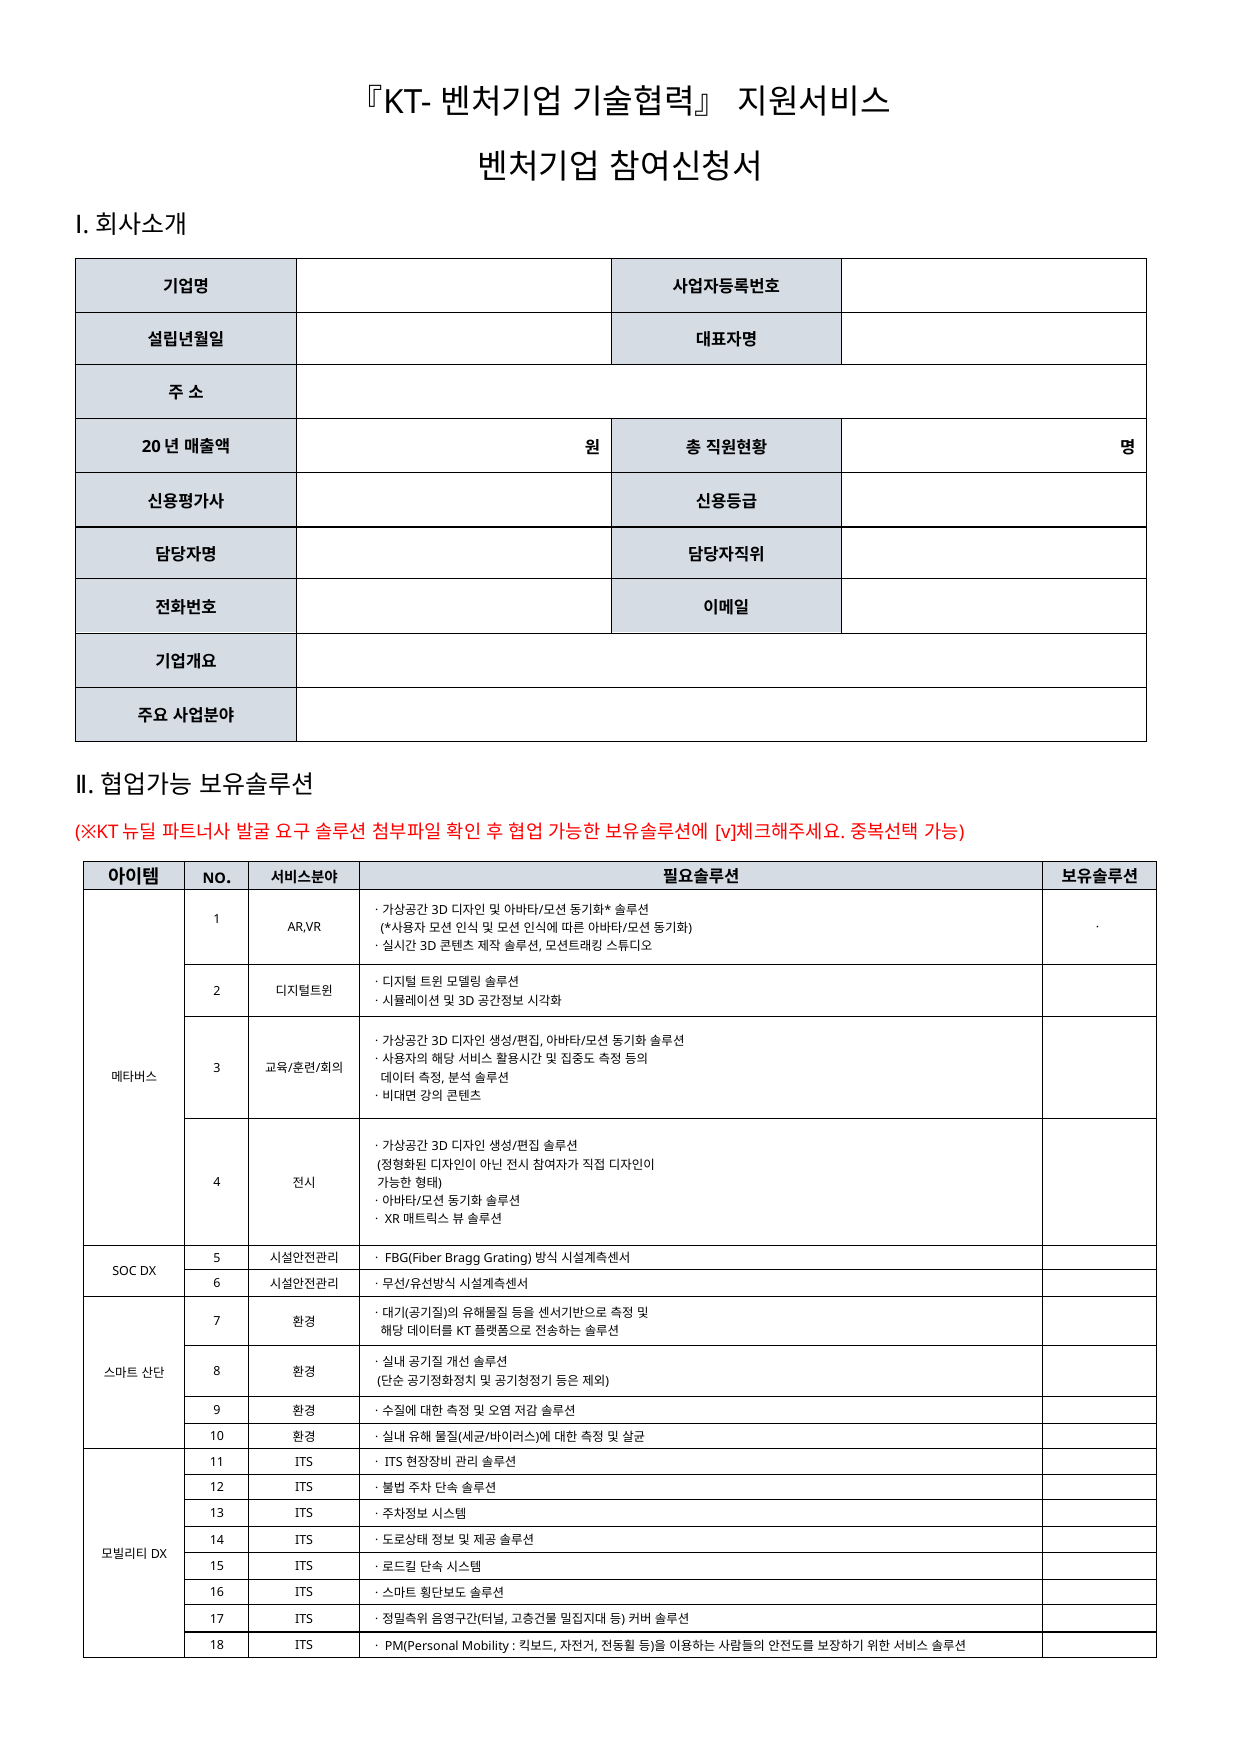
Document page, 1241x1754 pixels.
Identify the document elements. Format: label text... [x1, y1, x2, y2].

table_cell ITS [249, 1500, 359, 1526]
table_cell 17 [185, 1605, 248, 1631]
table_cell 15 [185, 1553, 248, 1579]
table_cell [1043, 1605, 1156, 1631]
table_cell 11 [185, 1449, 248, 1473]
table_cell 시설안전관리 [249, 1246, 359, 1268]
table_cell 전화번호 [76, 579, 296, 632]
table_cell 명 [842, 419, 1146, 472]
table_cell 5 [185, 1246, 248, 1268]
table_cell 12 [185, 1475, 248, 1499]
table_cell ㆍ대기(공기질)의 유해물질 등을 센서기반으로 측정 및 해당 데이터를 KT 플랫폼으로 전송하는 솔루션 [360, 1297, 1042, 1345]
table_cell 환경 [249, 1397, 359, 1423]
table_cell [1043, 1270, 1156, 1296]
table_cell 대표자명 [612, 313, 841, 364]
table_header 서비스분야 [249, 862, 359, 889]
table_cell 9 [185, 1397, 248, 1423]
table_cell [1043, 1424, 1156, 1448]
text (※KT뉴딜 파트너사 발굴 요구 솔루션 첨부파일 확인 후 협업 가능한 보유솔루션에 [v]체크해주세요. 중복선택 가능) [75, 817, 1165, 844]
table_header 사업자등록번호 [612, 259, 841, 312]
table_cell [1043, 1500, 1156, 1526]
table_cell ㆍ무선/유선방식 시설계측센서 [360, 1270, 1042, 1296]
table_cell 디지털트윈 [249, 965, 359, 1016]
table_cell 담당자직위 [612, 528, 841, 578]
table_cell [1043, 1297, 1156, 1345]
table_cell 교육/훈련/회의 [249, 1017, 359, 1118]
table_cell ㆍ주차정보 시스템 [360, 1500, 1042, 1526]
table_cell 신용등급 [612, 473, 841, 526]
table_cell [1043, 1246, 1156, 1268]
table_cell 2 [185, 965, 248, 1016]
table_cell 13 [185, 1500, 248, 1526]
table_cell [1043, 1017, 1156, 1118]
table_cell ㆍ가상공간 3D 디자인 생성/편집, 아바타/모션 동기화 솔루션 ㆍ사용자의 해당 서비스 활용시간 및 집중도 측정 등의 데이터 측정, 분석 솔루션 ㆍ비대면 강의 콘텐츠 [360, 1017, 1042, 1118]
table_cell [842, 579, 1146, 632]
table_cell 스마트 산단 [84, 1297, 184, 1448]
table_cell SOC DX [84, 1246, 184, 1296]
table_cell [297, 579, 611, 632]
table_cell ITS [249, 1633, 359, 1657]
table_cell 주 소 [76, 365, 296, 418]
table_cell [1043, 1346, 1156, 1396]
table_cell 시설안전관리 [249, 1270, 359, 1296]
table_cell [842, 473, 1146, 526]
table_header NO. [185, 862, 248, 889]
table_cell [297, 473, 611, 526]
table_cell ㆍ스마트 횡단보도 솔루션 [360, 1580, 1042, 1604]
table_cell [1043, 965, 1156, 1016]
table_header 보유솔루션 [1043, 862, 1156, 889]
table_cell ㆍPM(Personal Mobility : 킥보드, 자전거, 전동휠 등)을 이용하는 사람들의 안전도를 보장하기 위한 서비스 솔루션 [360, 1633, 1042, 1657]
table_cell [1043, 1633, 1156, 1657]
table_cell [1043, 890, 1156, 964]
table_cell ㆍ도로상태 정보 및 제공 솔루션 [360, 1527, 1042, 1552]
table_cell 메타버스 [84, 890, 184, 1245]
table_cell 설립년월일 [76, 313, 296, 364]
table_cell 기업개요 [76, 634, 296, 687]
table_cell ITS [249, 1580, 359, 1604]
table_cell ㆍ디지털 트윈 모델링 솔루션 ㆍ시뮬레이션 및 3D 공간정보 시각화 [360, 965, 1042, 1016]
table_cell [297, 528, 611, 578]
table_cell ITS [249, 1605, 359, 1631]
table_cell ㆍ수질에 대한 측정 및 오염 저감 솔루션 [360, 1397, 1042, 1423]
table_cell 담당자명 [76, 528, 296, 578]
table_cell 환경 [249, 1424, 359, 1448]
table_cell 모빌리티 DX [84, 1449, 184, 1657]
table_cell ㆍ로드킬 단속 시스템 [360, 1553, 1042, 1579]
table_header 필요솔루션 [360, 862, 1042, 889]
table_cell [1043, 1527, 1156, 1552]
table_header [842, 259, 1146, 312]
table_cell ㆍ가상공간 3D 디자인 생성/편집 솔루션 (정형화된 디자인이 아닌 전시 참여자가 직접 디자인이 가능한 형태) ㆍ아바타/모션 동기화 솔루션 ㆍXR 매트릭스 뷰 솔루션 [360, 1119, 1042, 1245]
table_cell 14 [185, 1527, 248, 1552]
table_cell ITS [249, 1553, 359, 1579]
table_cell 원 [297, 419, 611, 472]
table_cell 20년 매출액 [76, 419, 296, 472]
table_cell 주요 사업분야 [76, 688, 296, 741]
table_cell ㆍ정밀측위 음영구간(터널, 고층건물 밀집지대 등) 커버 솔루션 [360, 1605, 1042, 1631]
table_cell ㆍ실내 유해 물질(세균/바이러스)에 대한 측정 및 살균 [360, 1424, 1042, 1448]
table_cell [1043, 1475, 1156, 1499]
table_cell AR,VR [249, 890, 359, 964]
table_cell 신용평가사 [76, 473, 296, 526]
table_cell [297, 313, 611, 364]
table_cell 총 직원현황 [612, 419, 841, 472]
text Ⅱ. 협업가능 보유솔루션 [75, 764, 1165, 801]
table_cell [1043, 1553, 1156, 1579]
table_cell 이메일 [612, 579, 841, 632]
table_cell 환경 [249, 1297, 359, 1345]
table_header 아이템 [84, 862, 184, 889]
table_cell 환경 [249, 1346, 359, 1396]
table_cell ㆍITS 현장장비 관리 솔루션 [360, 1449, 1042, 1473]
table_cell ITS [249, 1449, 359, 1473]
table_cell 3 [185, 1017, 248, 1118]
table_header 기업명 [76, 259, 296, 312]
table_cell 16 [185, 1580, 248, 1604]
table_cell [1043, 1449, 1156, 1473]
table_header [297, 259, 611, 312]
table_cell 4 [185, 1119, 248, 1245]
table_cell 18 [185, 1633, 248, 1657]
text Ⅰ. 회사소개 [75, 205, 1165, 241]
table_cell ㆍ실내 공기질 개선 솔루션 (단순 공기정화정치 및 공기청정기 등은 제외) [360, 1346, 1042, 1396]
table_cell ITS [249, 1475, 359, 1499]
table_cell [297, 365, 1146, 418]
table_cell 7 [185, 1297, 248, 1345]
table_cell ㆍFBG(Fiber Bragg Grating) 방식 시설계측센서 [360, 1246, 1042, 1268]
text 벤처기업 참여신청서 [75, 140, 1165, 188]
table_cell [1043, 1119, 1156, 1245]
table_cell 8 [185, 1346, 248, 1396]
table_cell ㆍ불법 주차 단속 솔루션 [360, 1475, 1042, 1499]
table_cell [1043, 1580, 1156, 1604]
table_cell 10 [185, 1424, 248, 1448]
table_cell 6 [185, 1270, 248, 1296]
table_cell [297, 634, 1146, 687]
table_cell ㆍ가상공간 3D 디자인 및 아바타/모션 동기화* 솔루션 (*사용자 모션 인식 및 모션 인식에 따른 아바타/모션 동기화) ㆍ실시간 3D 콘텐츠 제작 솔루션, 모션트래킹 스튜디오 [360, 890, 1042, 964]
table_cell 1 [185, 890, 248, 964]
table_cell 전시 [249, 1119, 359, 1245]
table_cell ITS [249, 1527, 359, 1552]
table_cell [297, 688, 1146, 741]
text 『KT- 벤처기업 기술협력』 지원서비스 [75, 75, 1165, 123]
table_cell [842, 313, 1146, 364]
table_cell [842, 528, 1146, 578]
table_cell [1043, 1397, 1156, 1423]
